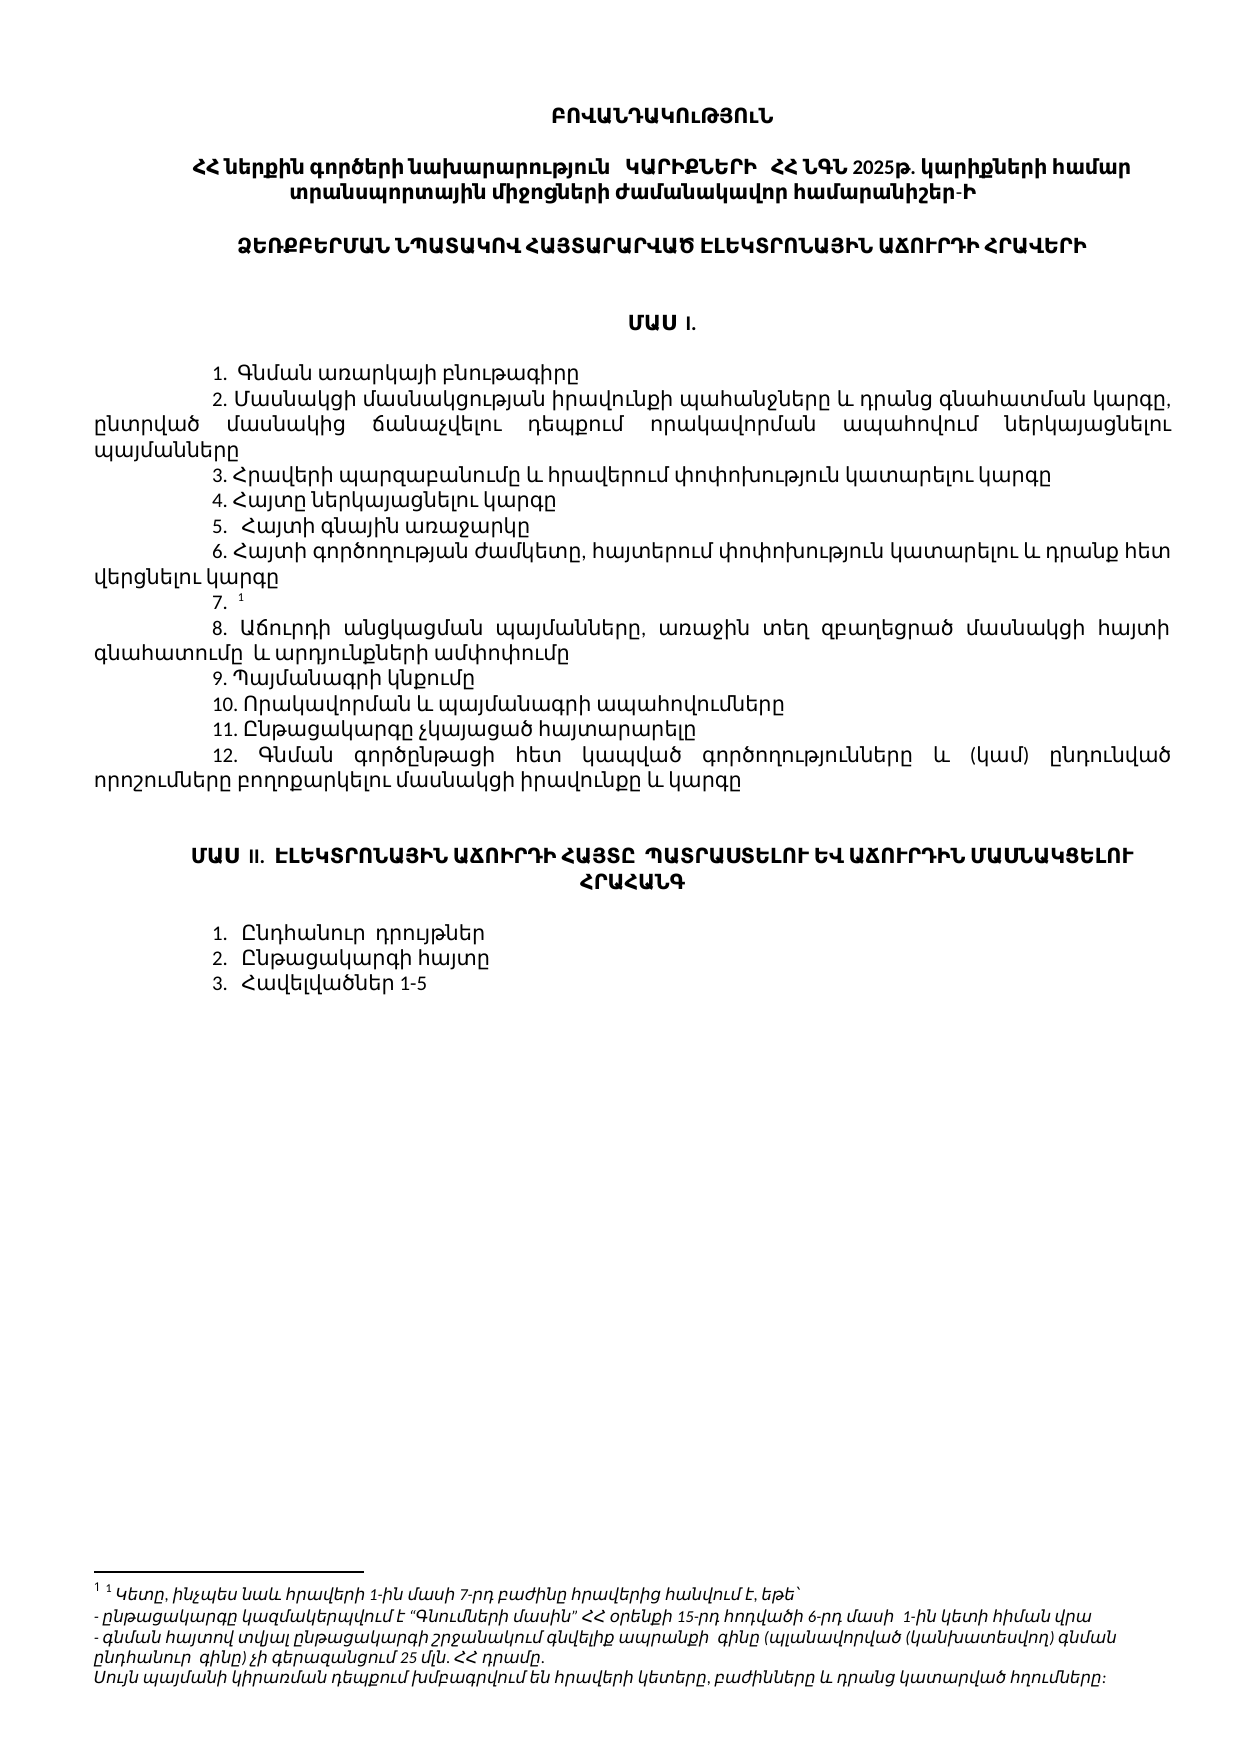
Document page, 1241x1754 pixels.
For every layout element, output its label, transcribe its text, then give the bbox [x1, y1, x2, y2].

text 5. Հայտի գնային առաջարկը [94, 513, 1171, 538]
text 9. Պայմանագրի կնքումը [94, 666, 1171, 691]
text ՄԱՍ I. [94, 310, 1171, 335]
text 10. Որակավորման և պայմանագրի ապահովումները [94, 691, 1171, 716]
text ՄԱՍ II. ԷԼԵԿՏՐՈՆԱՅԻՆ ԱՃՈԻՐԴԻ ՀԱՅՏԸ ՊԱՏՐԱՍՏԵԼՈՒ ԵՎ ԱՃՈՒՐԴԻՆ ՄԱՍՆԱԿՑԵԼՈՒ ՀՐԱՀԱՆԳ [94, 843, 1171, 894]
text 3. Հավելվածներ 1-5 [94, 971, 1171, 996]
text 3. Հրավերի պարզաբանումը և հրավերում փոփոխություն կատարելու կարգը [94, 462, 1171, 488]
text ՀՀ ներքին գործերի նախարարություն ԿԱՐԻՔՆԵՐԻ ՀՀ ՆԳՆ 2025թ. կարիքների համար տրանսպորտային միջոցների ժամանակավոր համարանիշեր-Ի [94, 154, 1171, 205]
text 6. Հայտի գործողության ժամկետը, հայտերում փոփոխություն կատարելու և դրանք հետ վերցնելու կարգը [94, 538, 1171, 589]
text 2. Ընթացակարգի հայտը [94, 945, 1171, 971]
text 1. Գնման առարկայի բնութագիրը [94, 361, 1171, 386]
text ՁԵՌՔԲԵՐՄԱՆ ՆՊԱՏԱԿՈՎ ՀԱՅՏԱՐԱՐՎԱԾ ԷԼԵԿՏՐՈՆԱՅԻՆ ԱՃՈՒՐԴԻ ՀՐԱՎԵՐԻ [94, 233, 1171, 259]
text 1. Ընդհանուր դրույթներ [94, 920, 1171, 945]
text 12. Գնման գործընթացի հետ կապված գործողությունները և (կամ) ընդունված որոշումները բողոքարկելու մասնակցի իրավունքը և կարգը [94, 742, 1171, 793]
text 2. Մասնակցի մասնակցության իրավունքի պահանջները և դրանց գնահատման կարգը, ընտրված մասնակից ճանաչվելու դեպքում որակավորման ապահովում ներկայացնելու պայմանները [94, 386, 1171, 462]
text ԲՈՎԱՆԴԱԿՈւԹՅՈւՆ [94, 103, 1171, 128]
text 4. Հայտը ներկայացնելու կարգը [94, 488, 1171, 513]
text 8. Աճուրդի անցկացման պայմանները, առաջին տեղ զբաղեցրած մասնակցի հայտի գնահատումը և արդյունքների ամփոփումը [94, 615, 1171, 666]
text 11. Ընթացակարգը չկայացած հայտարարելը [94, 716, 1171, 742]
text 7. 1 [94, 589, 1171, 615]
